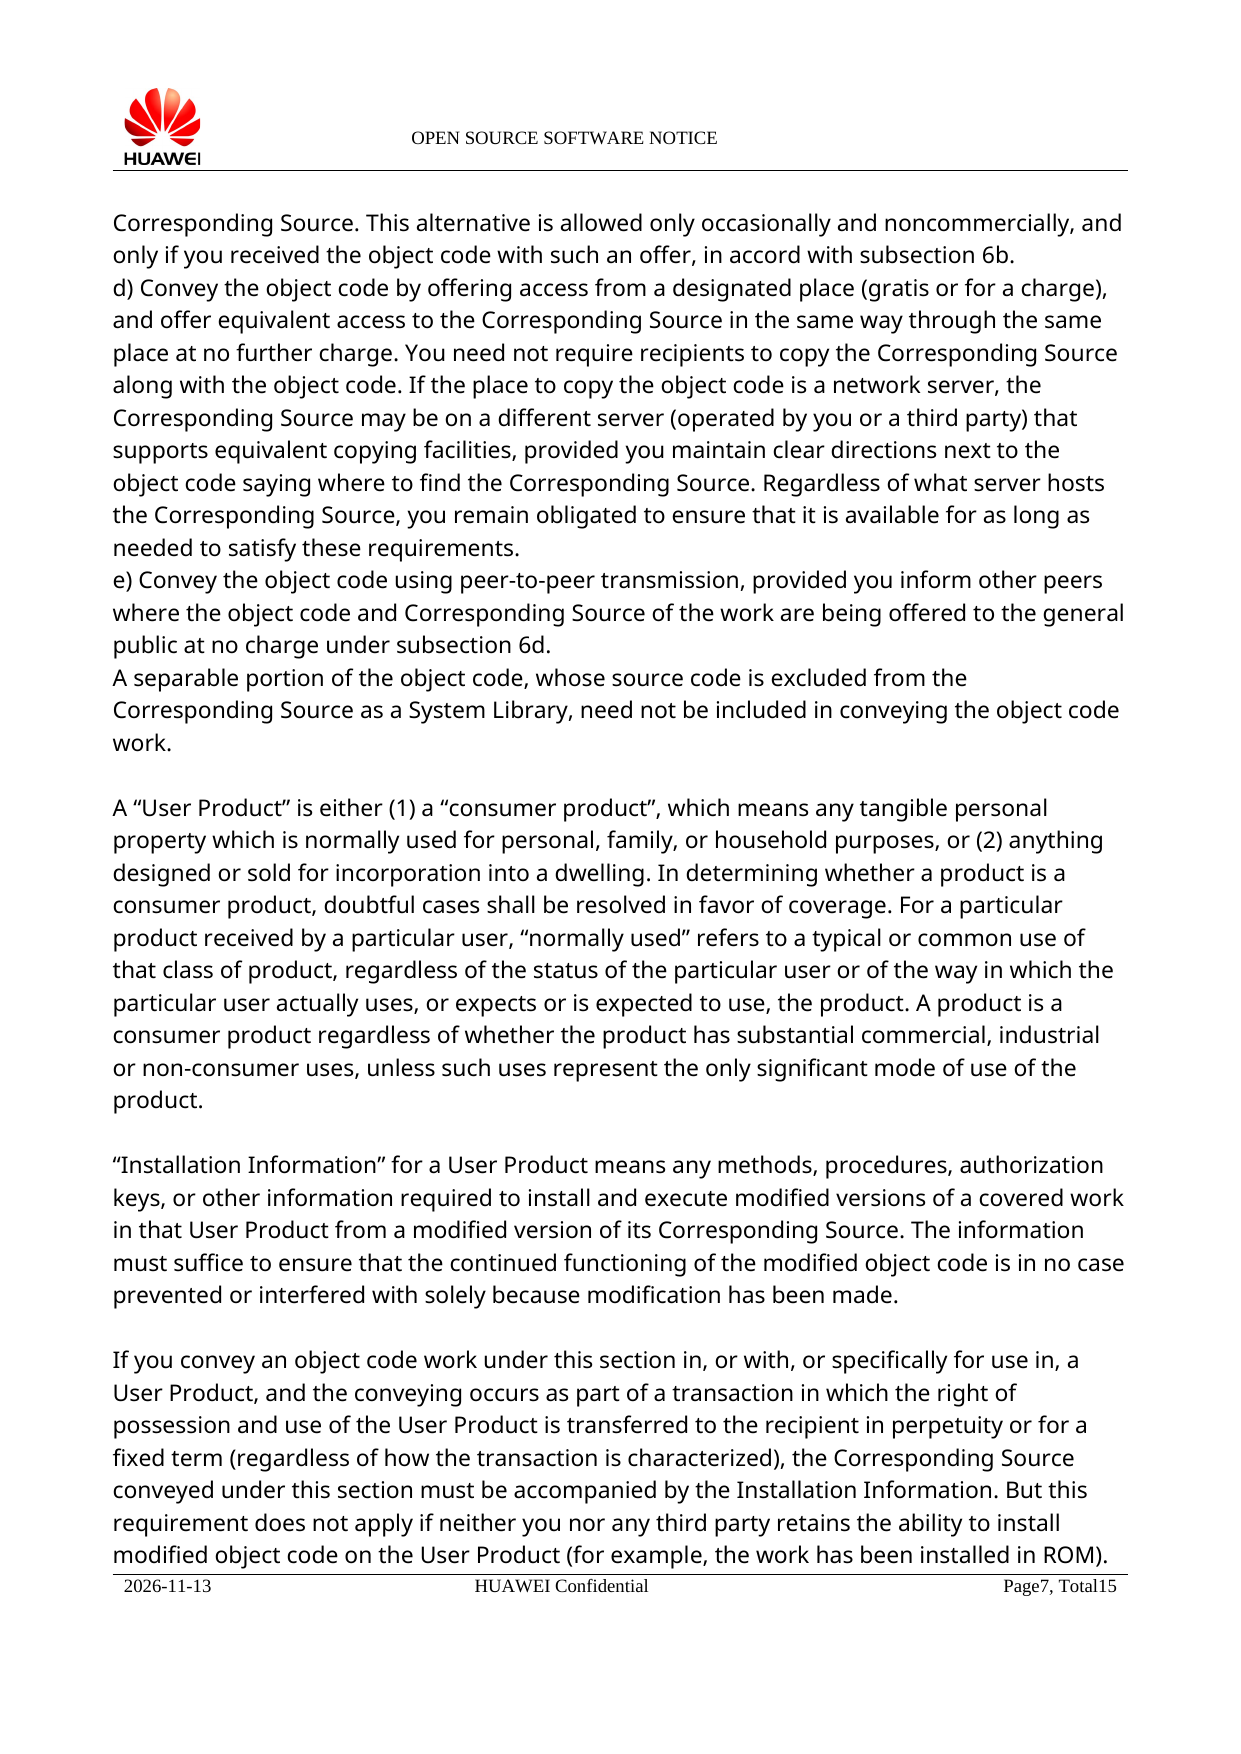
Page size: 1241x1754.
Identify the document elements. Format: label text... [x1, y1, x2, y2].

text If you convey an object code work under this section in, or with, or specifically for use in, a User Product, and the conveying occurs as part of a transaction in which the right of possession and use of the User Product is transferred to the recipient in perpetuity or for a fixed term (regardless of how the transaction is characterized), the Corresponding Source conveyed under this section must be accompanied by the Installation Information. But this requirement does not apply if neither you nor any third party retains the ability to install modified object code on the User Product (for example, the work has been installed in ROM). [112, 1344, 1128, 1571]
text A separable portion of the object code, whose source code is excluded from the Corresponding Source as a System Library, need not be included in conveying the object code work. [112, 661, 1128, 759]
picture [124, 88, 201, 165]
text d) Convey the object code by offering access from a designated place (gratis or for a charge), and offer equivalent access to the Corresponding Source in the same way through the same place at no further charge. You need not require recipients to copy the Corresponding Source along with the object code. If the place to copy the object code is a network server, the Corresponding Source may be on a different server (operated by you or a third party) that supports equivalent copying facilities, provided you maintain clear directions next to the object code saying where to find the Corresponding Source. Regardless of what server hosts the Corresponding Source, you remain obligated to ensure that it is available for as long as needed to satisfy these requirements. [112, 271, 1128, 564]
text A “User Product” is either (1) a “consumer product”, which means any tangible personal property which is normally used for personal, family, or household purposes, or (2) anything designed or sold for incorporation into a dwelling. In determining whether a product is a consumer product, doubtful cases shall be resolved in favor of coverage. For a particular product received by a particular user, “normally used” refers to a typical or common use of that class of product, regardless of the status of the particular user or of the way in which the particular user actually uses, or expects or is expected to use, the product. A product is a consumer product regardless of whether the product has substantial commercial, industrial or non-consumer uses, unless such uses represent the only significant mode of use of the product. [112, 791, 1128, 1116]
text “Installation Information” for a User Product means any methods, procedures, authorization keys, or other information required to install and execute modified versions of a covered work in that User Product from a modified version of its Corresponding Source. The information must suffice to ensure that the continued functioning of the modified object code is in no case prevented or interfered with solely because modification has been made. [112, 1149, 1128, 1311]
text e) Convey the object code using peer-to-peer transmission, provided you inform other peers where the object code and Corresponding Source of the work are being offered to the general public at no charge under subsection 6d. [112, 564, 1128, 661]
